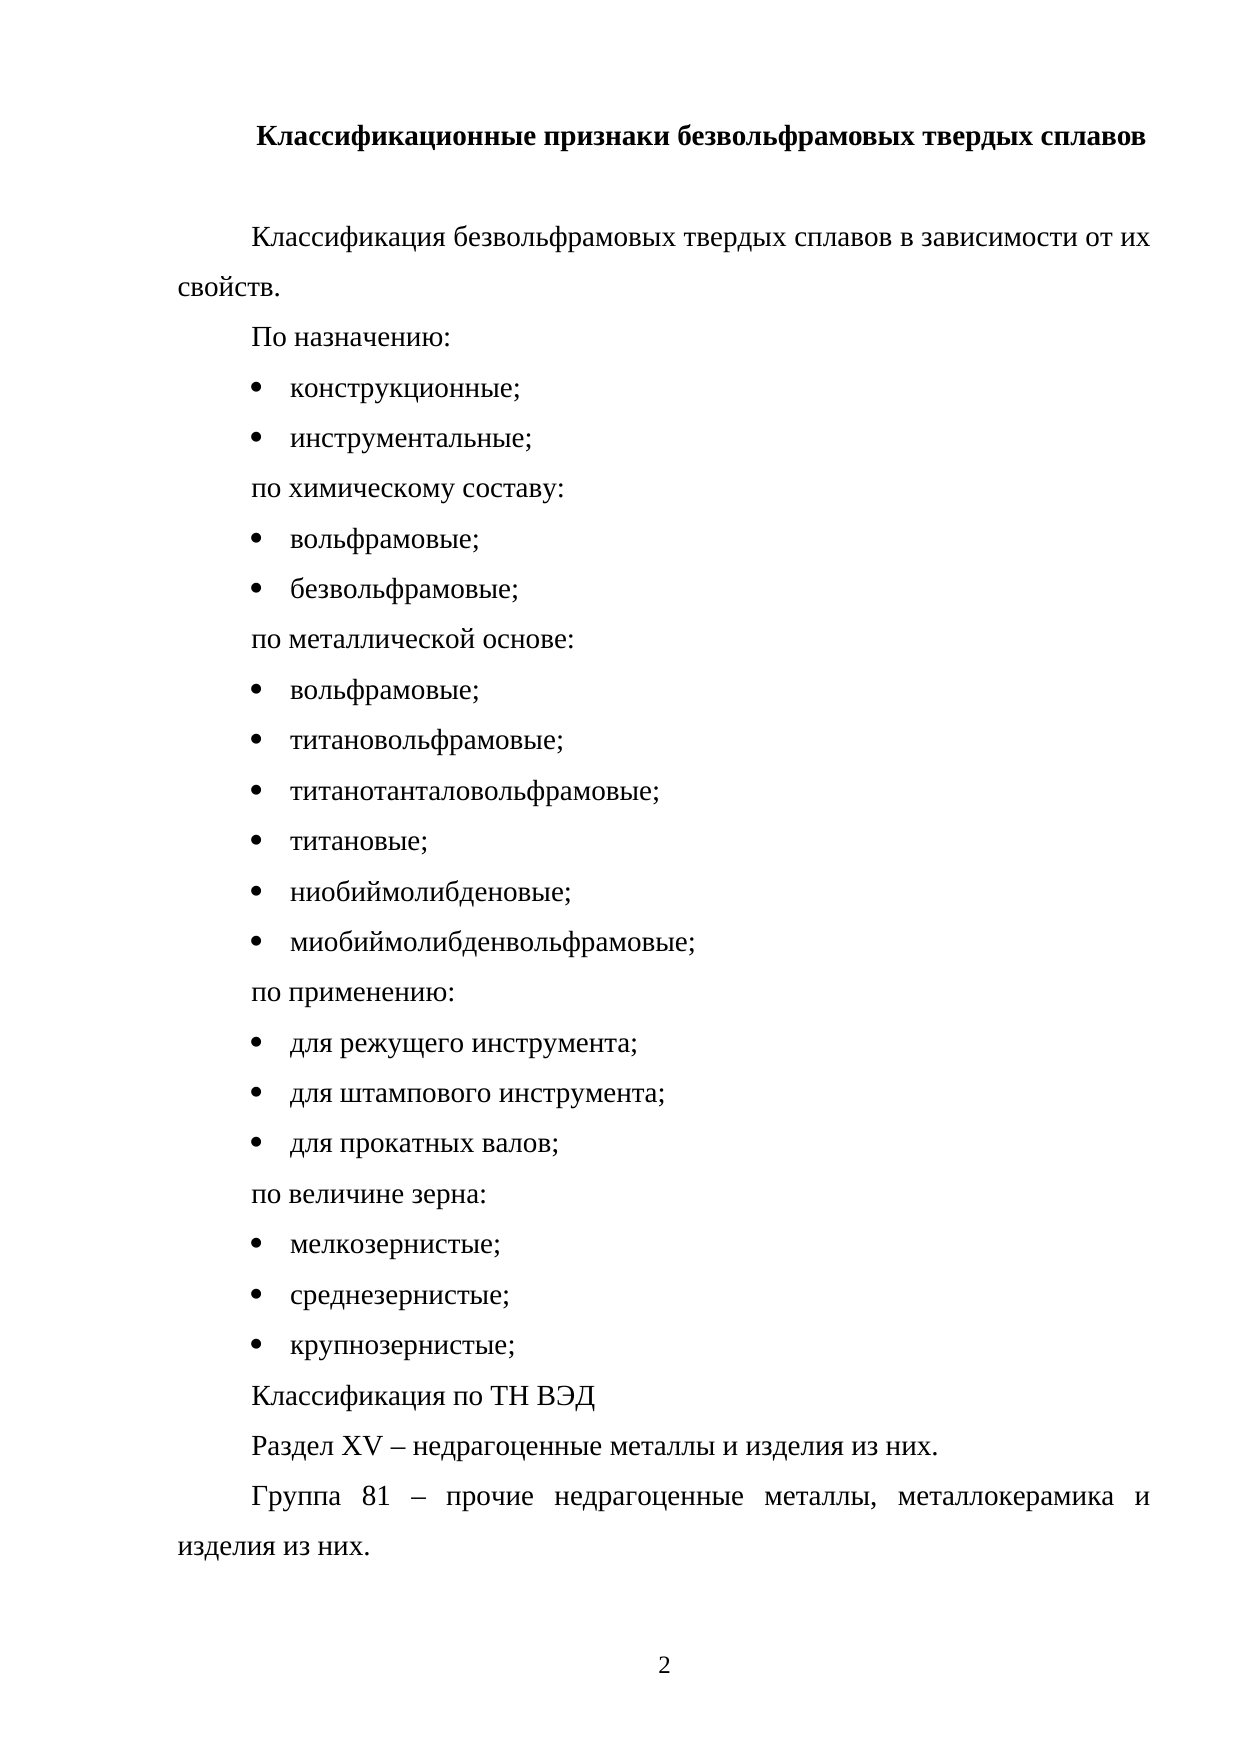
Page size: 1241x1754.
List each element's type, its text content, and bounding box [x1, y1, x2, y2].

list конструкционные; [177, 370, 1152, 403]
list миобиймолибденвольфрамовые; [177, 924, 1152, 958]
list среднезернистые; [177, 1277, 1152, 1310]
text Раздел XV – недрагоценные металлы и изделия из них. [177, 1428, 1152, 1461]
text Классификация безвольфрамовых твердых сплавов в зависимости от их свойств. [177, 219, 1152, 303]
list вольфрамовые; [177, 521, 1152, 554]
text по металлической основе: [177, 622, 1152, 655]
text Группа 81 – прочие недрагоценные металлы, металлокерамика и изделия из них. [177, 1478, 1152, 1562]
list безвольфрамовые; [177, 571, 1152, 605]
list крупнозернистые; [177, 1327, 1152, 1361]
list вольфрамовые; [177, 672, 1152, 706]
list титановые; [177, 823, 1152, 857]
list титанотанталовольфрамовые; [177, 773, 1152, 806]
text По назначению: [177, 319, 1152, 353]
list инструментальные; [177, 420, 1152, 454]
list для режущего инструмента; [177, 1025, 1152, 1058]
subtitle Классификационные признаки безвольфрамовых твердых сплавов [177, 118, 1152, 152]
list титановольфрамовые; [177, 722, 1152, 756]
list ниобиймолибденовые; [177, 874, 1152, 907]
list мелкозернистые; [177, 1226, 1152, 1260]
text по химическому составу: [177, 471, 1152, 504]
list для прокатных валов; [177, 1126, 1152, 1159]
list для штампового инструмента; [177, 1075, 1152, 1109]
text по применению: [251, 974, 1152, 1008]
text Классификация по ТН ВЭД [177, 1378, 1152, 1411]
text по величине зерна: [177, 1176, 1152, 1209]
